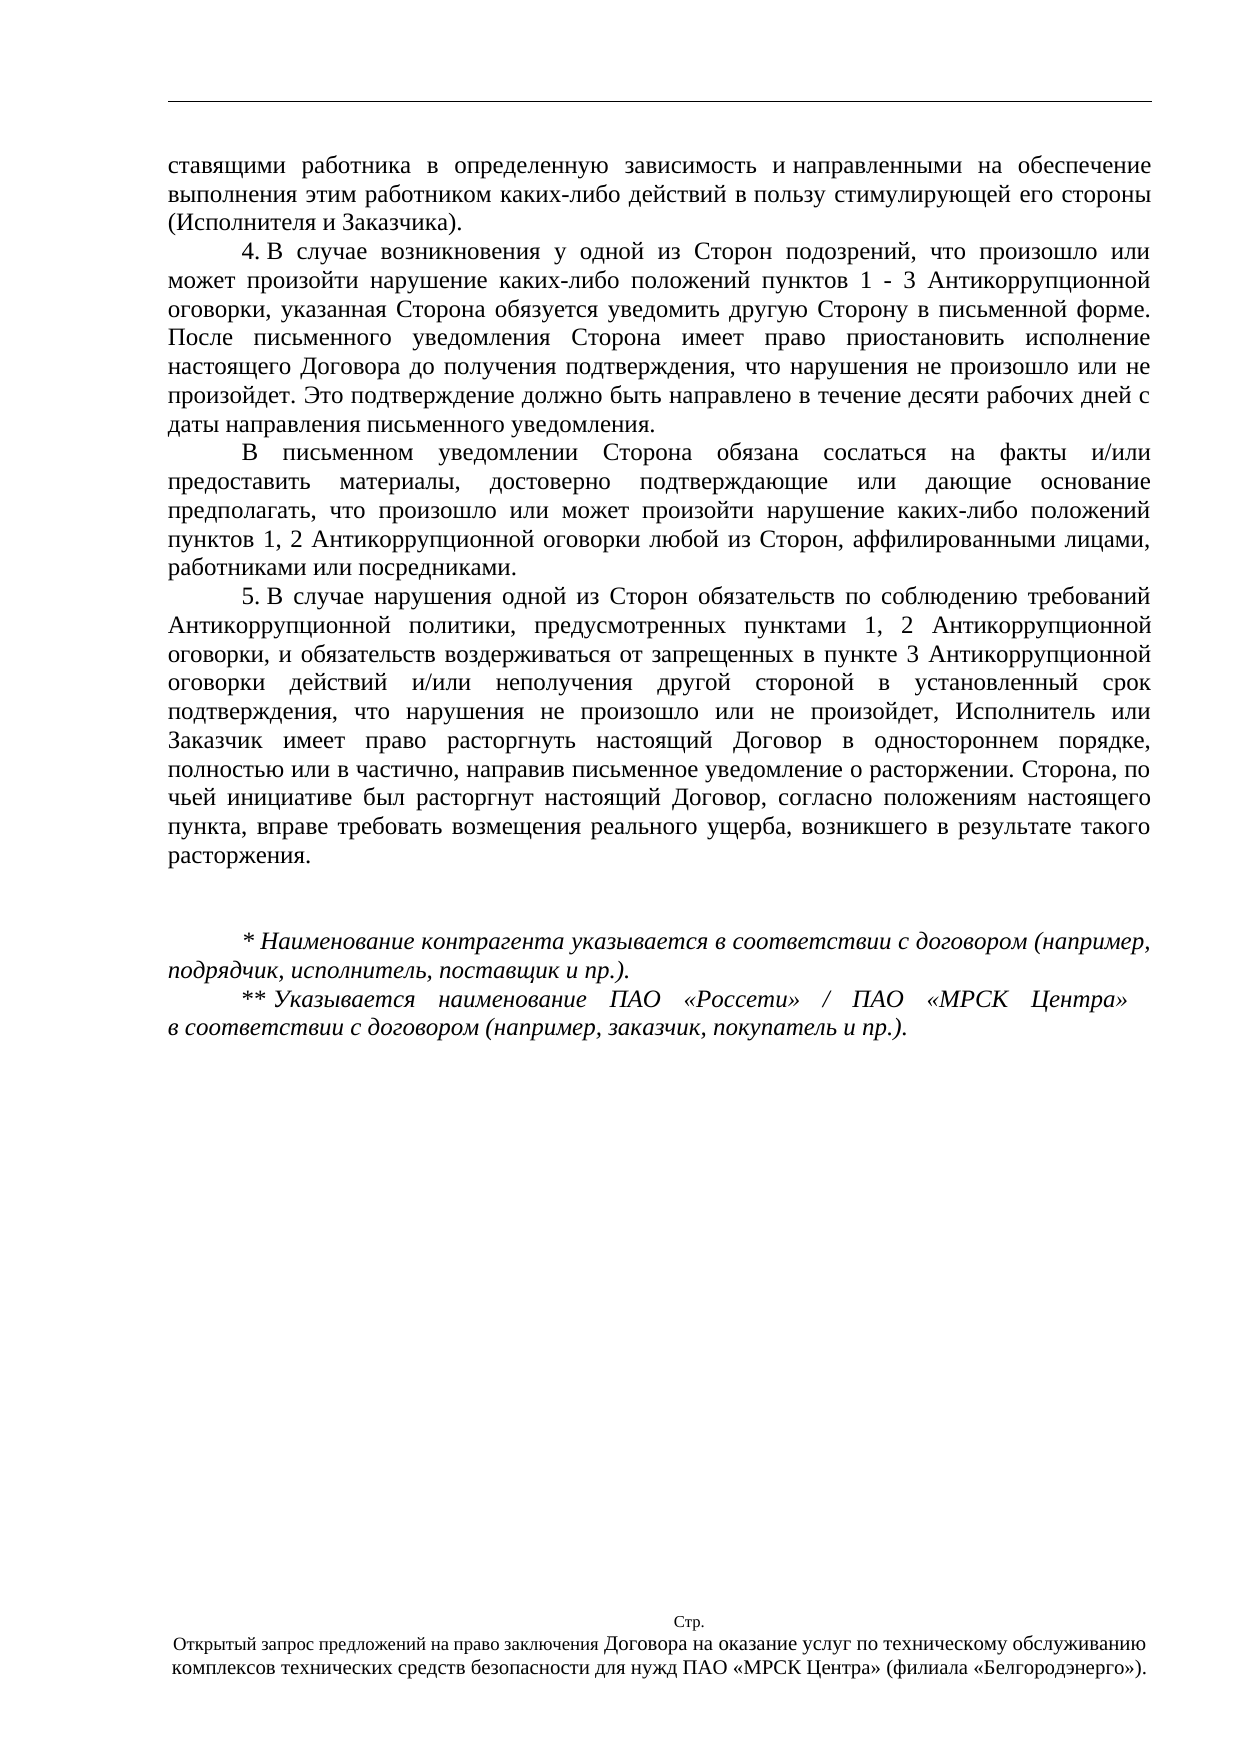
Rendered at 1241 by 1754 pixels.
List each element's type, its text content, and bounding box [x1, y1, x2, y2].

text В письменном уведомлении Сторона обязана сослаться на факты и/или предоставить материалы, достоверно подтверждающие или дающие основание предполагать, что произошло или может произойти нарушение каких-либо положений пунктов 1, 2 Антикоррупционной оговорки любой из Сторон, аффилированными лицами, работниками или посредниками. [168, 437, 1152, 581]
text 5. В случае нарушения одной из Сторон обязательств по соблюдению требований Антикоррупционной политики, предусмотренных пунктами 1, 2 Антикоррупционной оговорки, и обязательств воздерживаться от запрещенных в пункте 3 Антикоррупционной оговорки действий и/или неполучения другой стороной в установленный срок подтверждения, что нарушения не произошло или не произойдет, Исполнитель или Заказчик имеет право расторгнуть настоящий Договор в одностороннем порядке, полностью или в частично, направив письменное уведомление о расторжении. Сторона, по чьей инициативе был расторгнут настоящий Договор, согласно положениям настоящего пункта, вправе требовать возмещения реального ущерба, возникшего в результате такого расторжения. [168, 581, 1152, 869]
text 4. В случае возникновения у одной из Сторон подозрений, что произошло или может произойти нарушение каких-либо положений пунктов 1 - 3 Антикоррупционной оговорки, указанная Сторона обязуется уведомить другую Сторону в письменной форме. После письменного уведомления Сторона имеет право приостановить исполнение настоящего Договора до получения подтверждения, что нарушения не произошло или не произойдет. Это подтверждение должно быть направлено в течение десяти рабочих дней с даты направления письменного уведомления. [168, 236, 1152, 437]
text ** Указывается наименование ПАО «Россети» / ПАО «МРСК Центра» в соответствии с договором (например, заказчик, покупатель и пр.). [168, 984, 1152, 1041]
text * Наименование контрагента указывается в соответствии с договором (например, подрядчик, исполнитель, поставщик и пр.). [168, 926, 1152, 984]
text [168, 150, 1152, 236]
